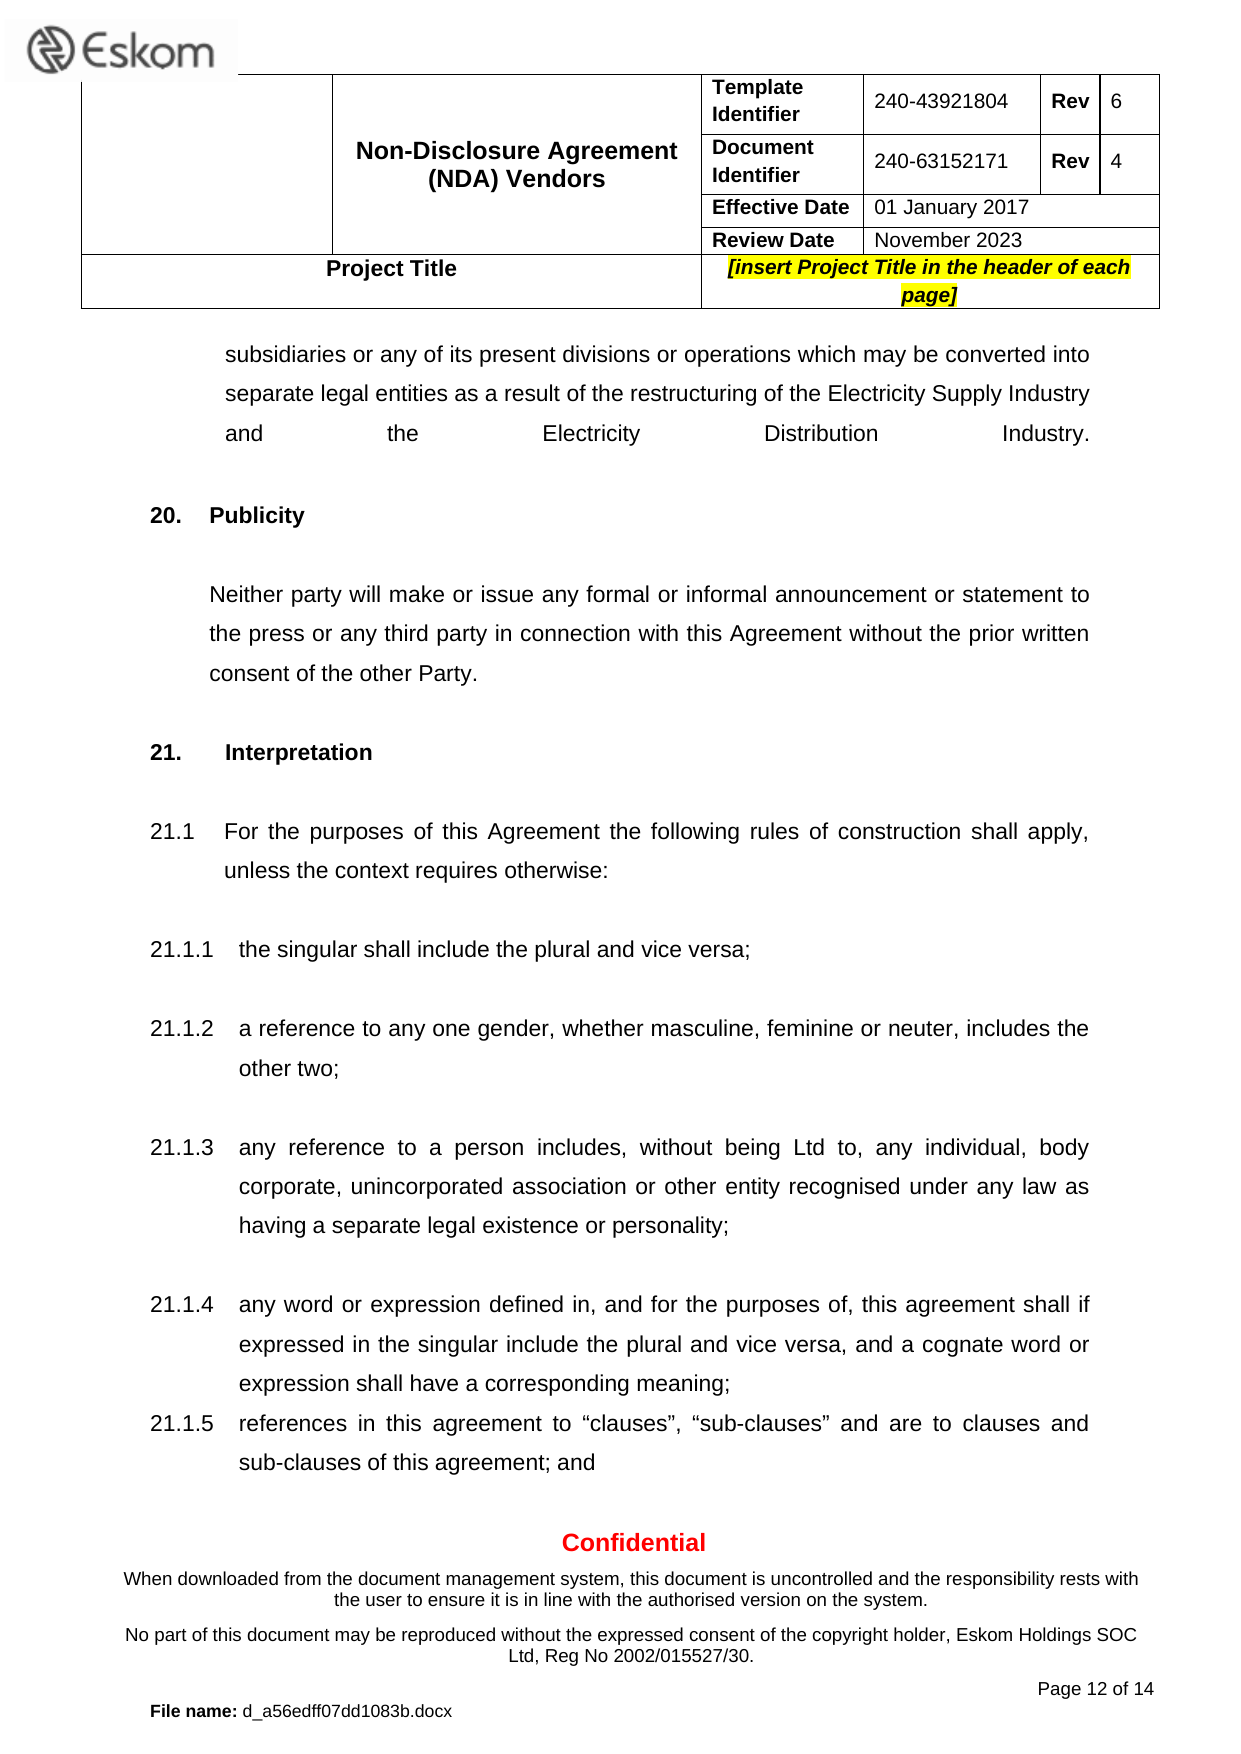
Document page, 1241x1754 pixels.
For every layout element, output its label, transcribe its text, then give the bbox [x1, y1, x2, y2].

text Neither party will make or issue any formal or informal announcement or statement to the press or any third party in connection with this Agreement without the prior written consent of the other Party. [209, 581, 1090, 686]
list references in this agreement to “clauses”, “sub-clauses” and are to clauses and sub-clauses of this agreement; and [150, 1410, 1090, 1476]
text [150, 341, 1090, 488]
text 20. Publicity [150, 502, 1090, 528]
text 21. Interpretation [150, 739, 1090, 765]
text 21.1.3 any reference to a person includes, without being Ltd to, any individual, body corporate, unincorporated association or other entity recognised under any law as having a separate legal existence or personality; [150, 1133, 1090, 1239]
text 21.1.2 a reference to any one gender, whether masculine, feminine or neuter, includes the other two; [150, 1015, 1090, 1081]
list any word or expression defined in, and for the purposes of, this agreement shall if expressed in the singular include the plural and vice versa, and a cognate word or expression shall have a corresponding meaning; [150, 1291, 1090, 1397]
text 21.1.1 the singular shall include the plural and vice versa; [150, 936, 1090, 962]
text 21.1 For the purposes of this Agreement the following rules of construction shall apply, unless the context requires otherwise: [150, 818, 1090, 883]
